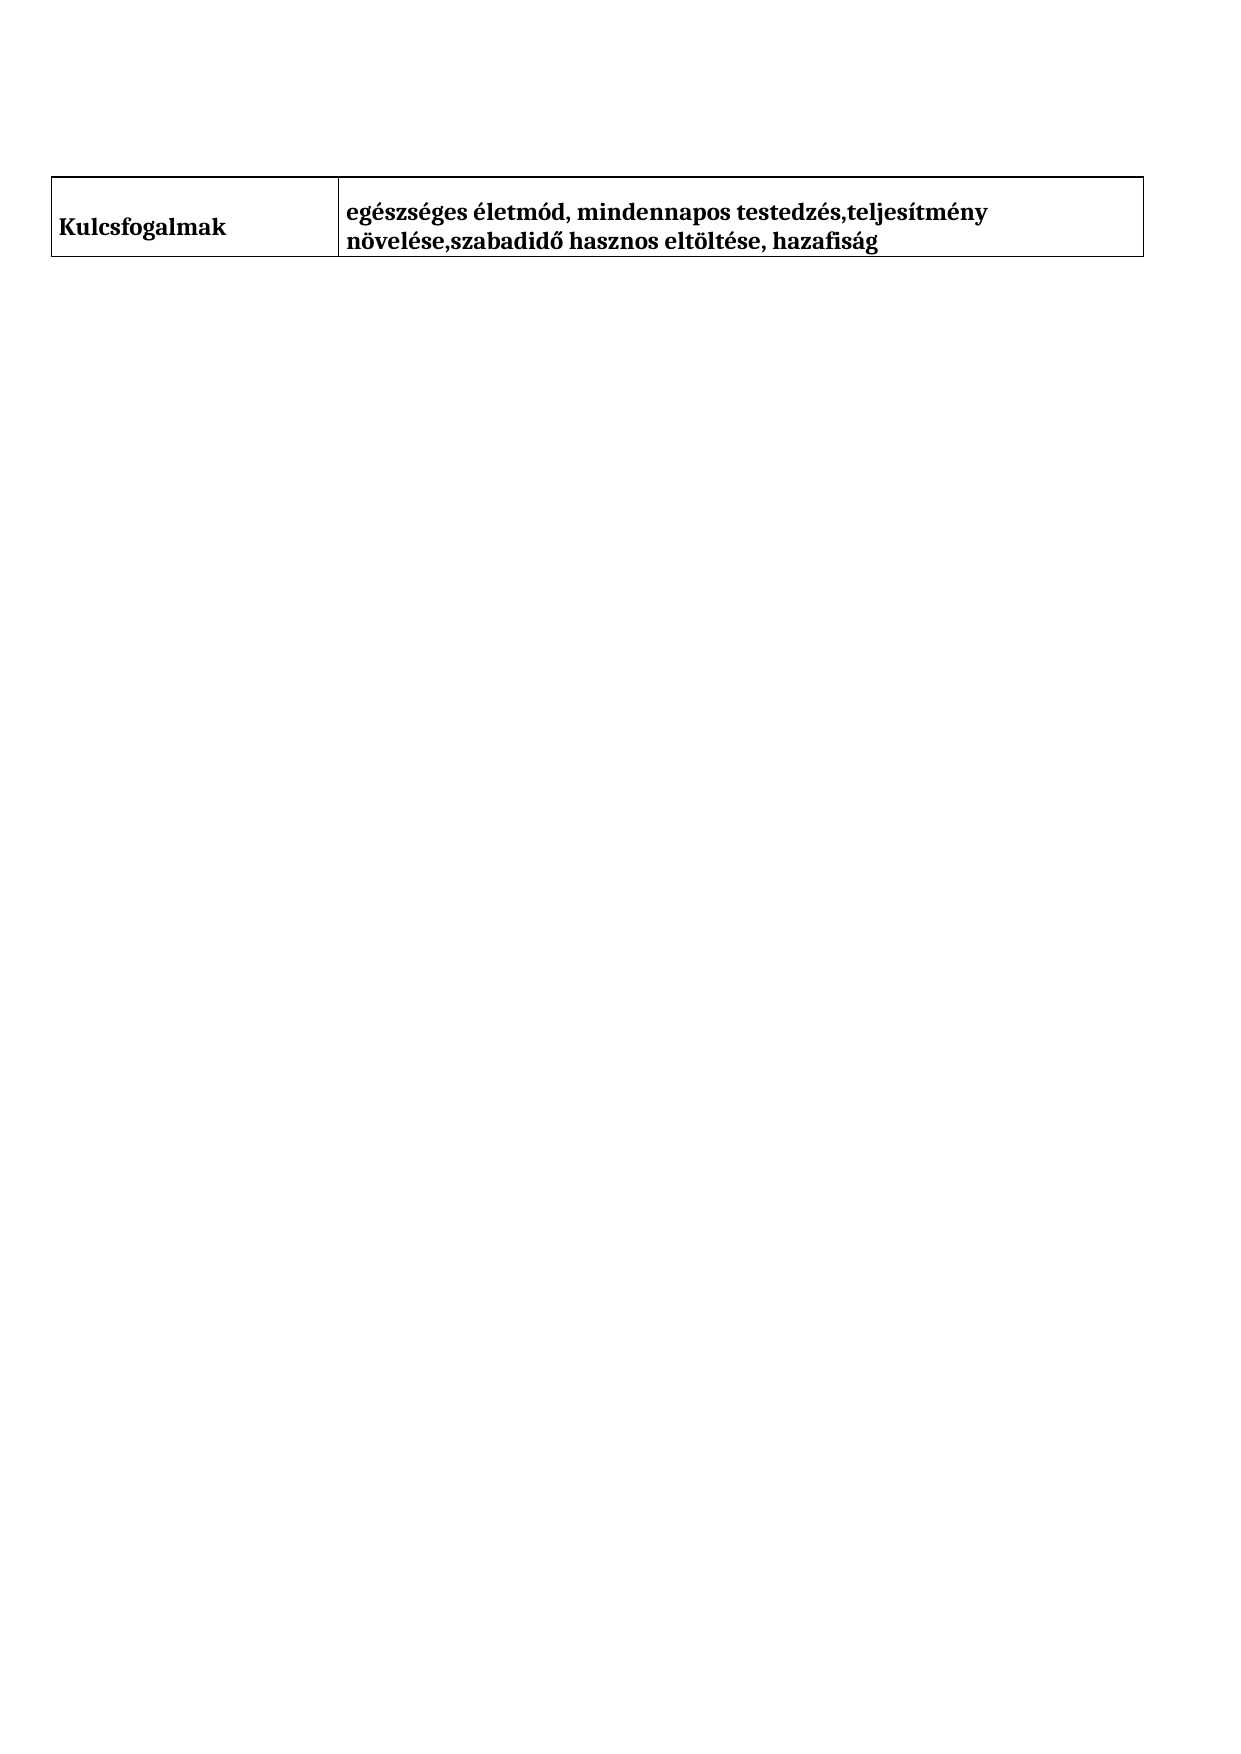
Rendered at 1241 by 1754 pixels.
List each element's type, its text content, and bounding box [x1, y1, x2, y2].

table_header Kulcsfogalmak [52, 178, 338, 256]
table_header egészséges életmód, mindennapos testedzés,teljesítmény növelése,szabadidő hasznos eltöltése, hazafiság [339, 178, 1143, 256]
